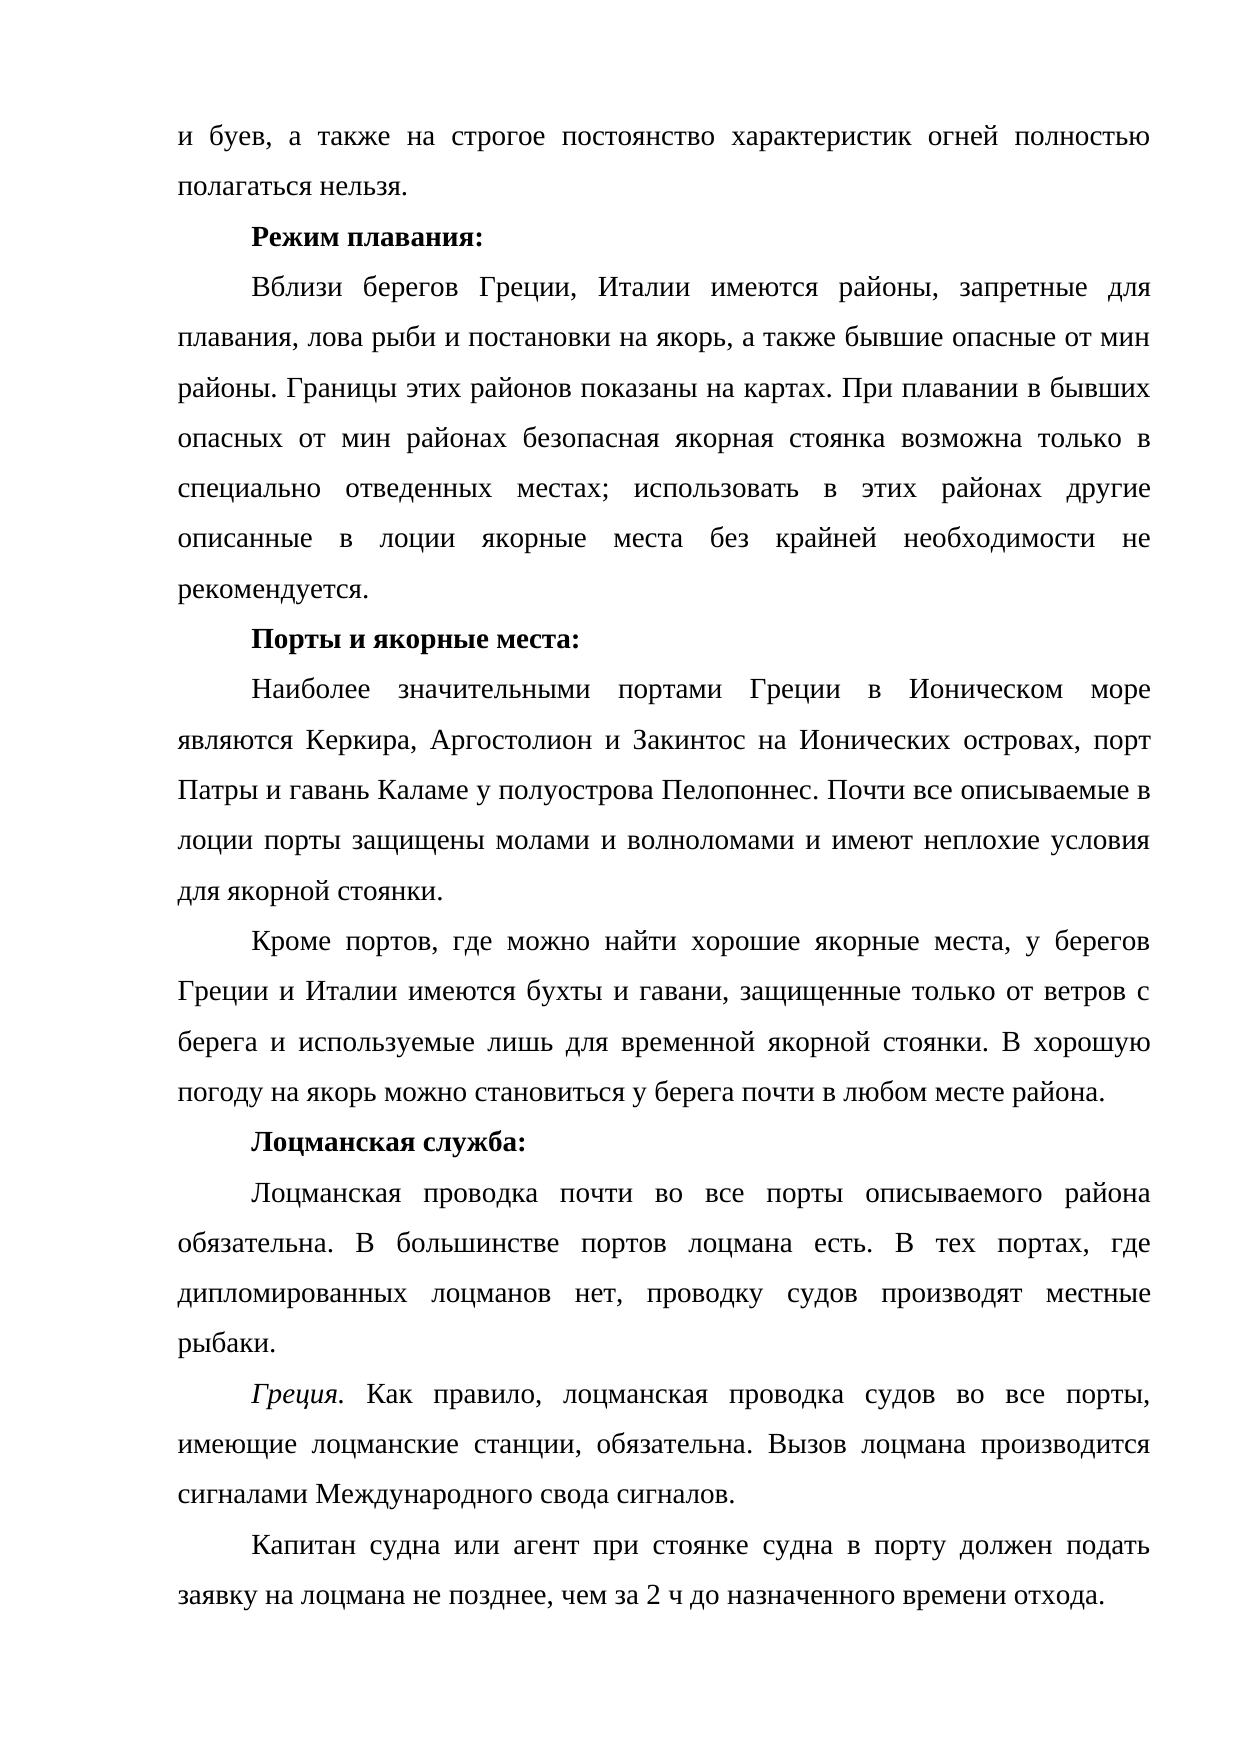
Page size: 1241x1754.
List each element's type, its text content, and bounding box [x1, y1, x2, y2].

text Порты и якорные места: [177, 621, 1152, 655]
text Вблизи берегов Греции, Италии имеются районы, запретные для плавания, лова рыби и постановки на якорь, а также бывшие опасные от мин районы. Границы этих районов показаны на картах. При плавании в бывших опасных от мин районах безопасная якорная стоянка возможна только в специально отведенных местах; использовать в этих районах другие описанные в лоции якорные места без крайней необходимости не рекомендуется. [177, 269, 1152, 604]
text Греция. Как правило, лоцманская проводка судов во все порты, имеющие лоцманские станции, обязательна. Вызов лоцмана производится сигналами Международного свода сигналов. [177, 1376, 1152, 1510]
text Наиболее значительными портами Греции в Ионическом море являются Керкира, Аргостолион и Закинтос на Ионических островах, порт Патры и гавань Каламе у полуострова Пелопоннес. Почти все описываемые в лоции порты защищены молами и волноломами и имеют неплохие условия для якорной стоянки. [177, 672, 1152, 906]
text Лоцманская служба: [177, 1124, 1152, 1158]
text Кроме портов, где можно найти хорошие якорные места, у берегов Греции и Италии имеются бухты и гавани, защищенные только от ветров с берега и используемые лишь для временной якорной стоянки. В хорошую погоду на якорь можно становиться у берега почти в любом месте района. [177, 923, 1152, 1108]
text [177, 118, 1152, 202]
text Капитан судна или агент при стоянке судна в порту должен подать заявку на лоцмана не позднее, чем за 2 ч до назначенного времени отхода. [177, 1527, 1152, 1611]
text Режим плавания: [177, 219, 1152, 252]
text Лоцманская проводка почти во все порты описываемого района обязательна. В большинстве портов лоцмана есть. В тех портах, где дипломированных лоцманов нет, проводку судов производят местные рыбаки. [177, 1175, 1152, 1359]
